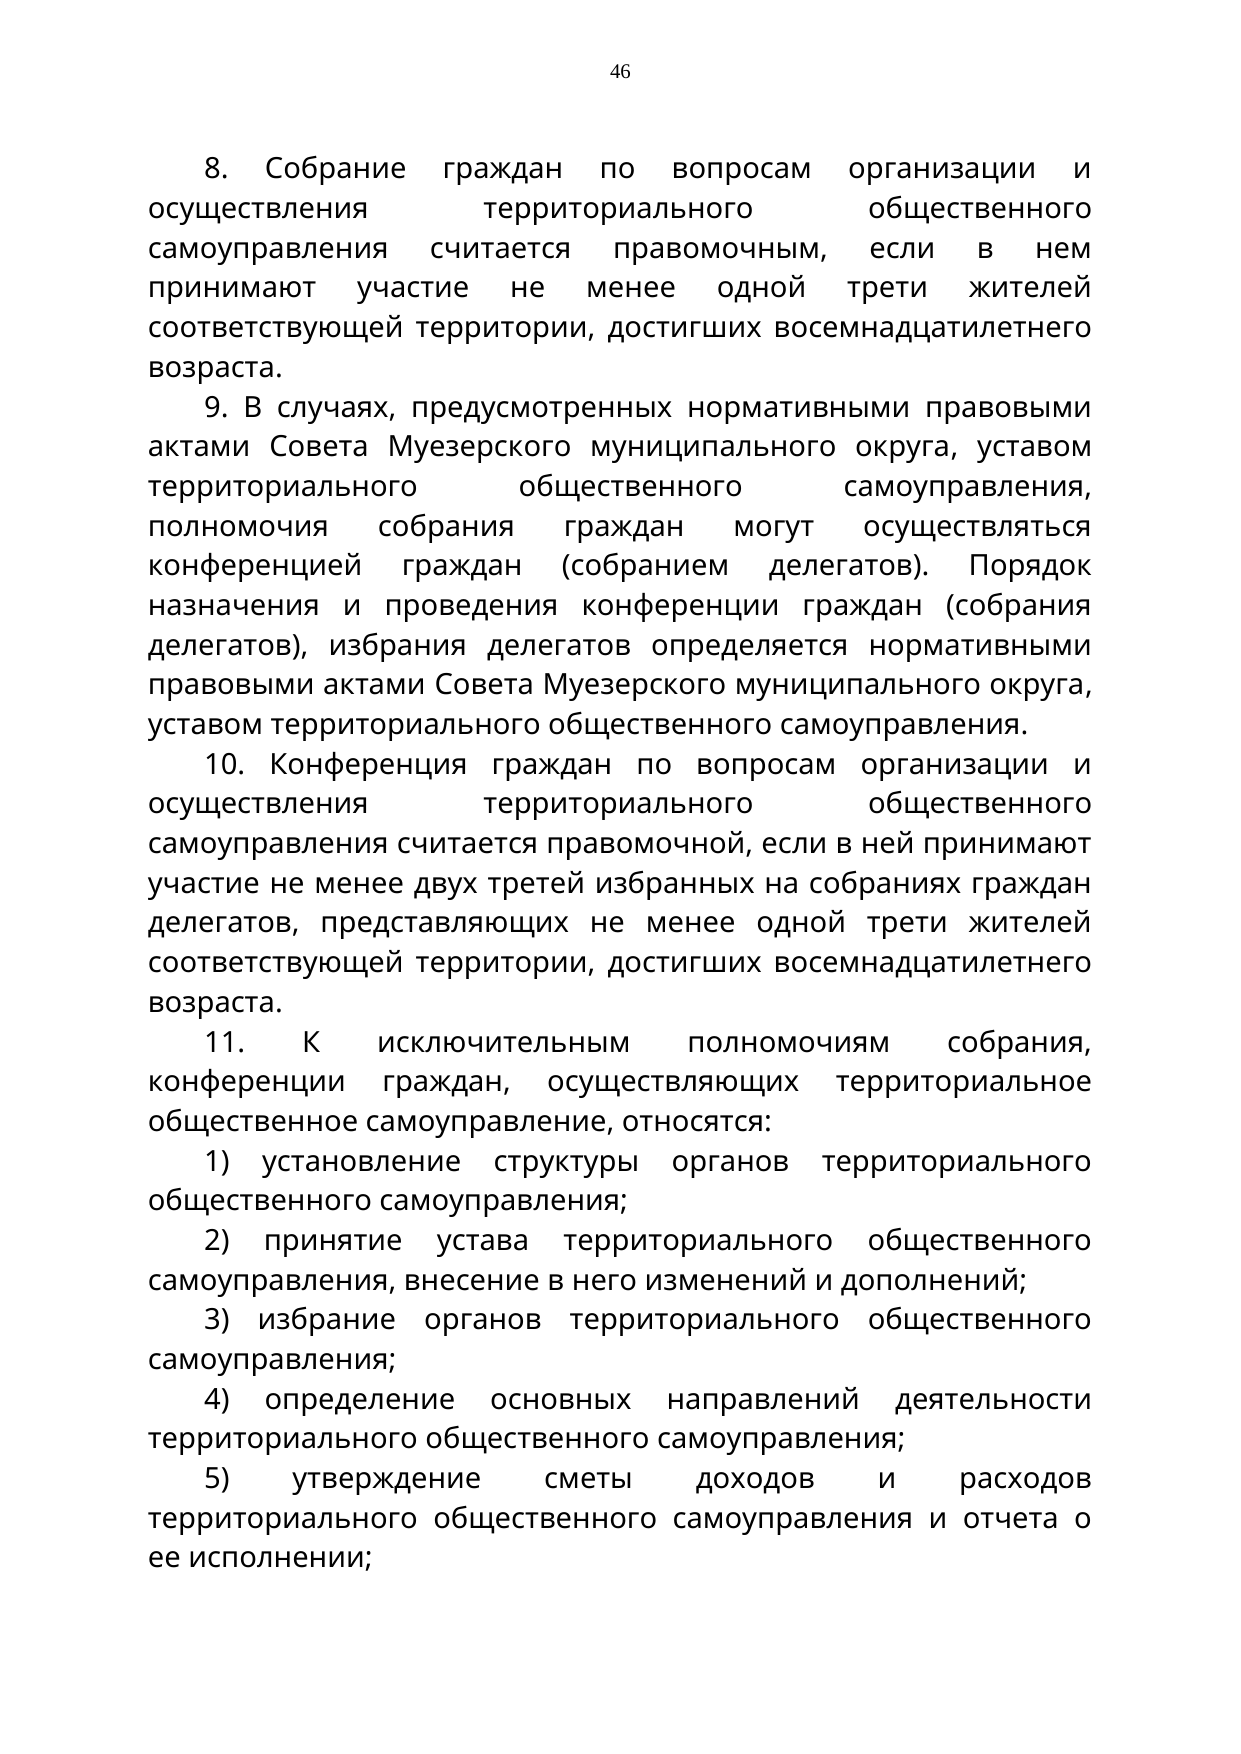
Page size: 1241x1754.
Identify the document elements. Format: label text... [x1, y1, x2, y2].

text 10. Конференция граждан по вопросам организации и осуществления территориального общественного самоуправления считается правомочной, если в ней принимают участие не менее двух третей избранных на собраниях граждан делегатов, представляющих не менее одной трети жителей соответствующей территории, достигших восемнадцатилетнего возраста. [148, 743, 1092, 1021]
text 2) принятие устава территориального общественного самоуправления, внесение в него изменений и дополнений; [148, 1219, 1092, 1299]
text 4) определение основных направлений деятельности территориального общественного самоуправления; [148, 1378, 1092, 1457]
text 9. В случаях, предусмотренных нормативными правовыми актами Совета Муезерского муниципального округа, уставом территориального общественного самоуправления, полномочия собрания граждан могут осуществляться конференцией граждан (собранием делегатов). Порядок назначения и проведения конференции граждан (собрания делегатов), избрания делегатов определяется нормативными правовыми актами Совета Муезерского муниципального округа, уставом территориального общественного самоуправления. [148, 386, 1092, 743]
text 11. К исключительным полномочиям собрания, конференции граждан, осуществляющих территориальное общественное самоуправление, относятся: [148, 1021, 1092, 1140]
text 5) утверждение сметы доходов и расходов территориального общественного самоуправления и отчета о ее исполнении; [148, 1457, 1092, 1576]
text 8. Собрание граждан по вопросам организации и осуществления территориального общественного самоуправления считается правомочным, если в нем принимают участие не менее одной трети жителей соответствующей территории, достигших восемнадцатилетнего возраста. [148, 148, 1092, 386]
text 3) избрание органов территориального общественного самоуправления; [148, 1299, 1092, 1378]
text 1) установление структуры органов территориального общественного самоуправления; [148, 1140, 1092, 1219]
